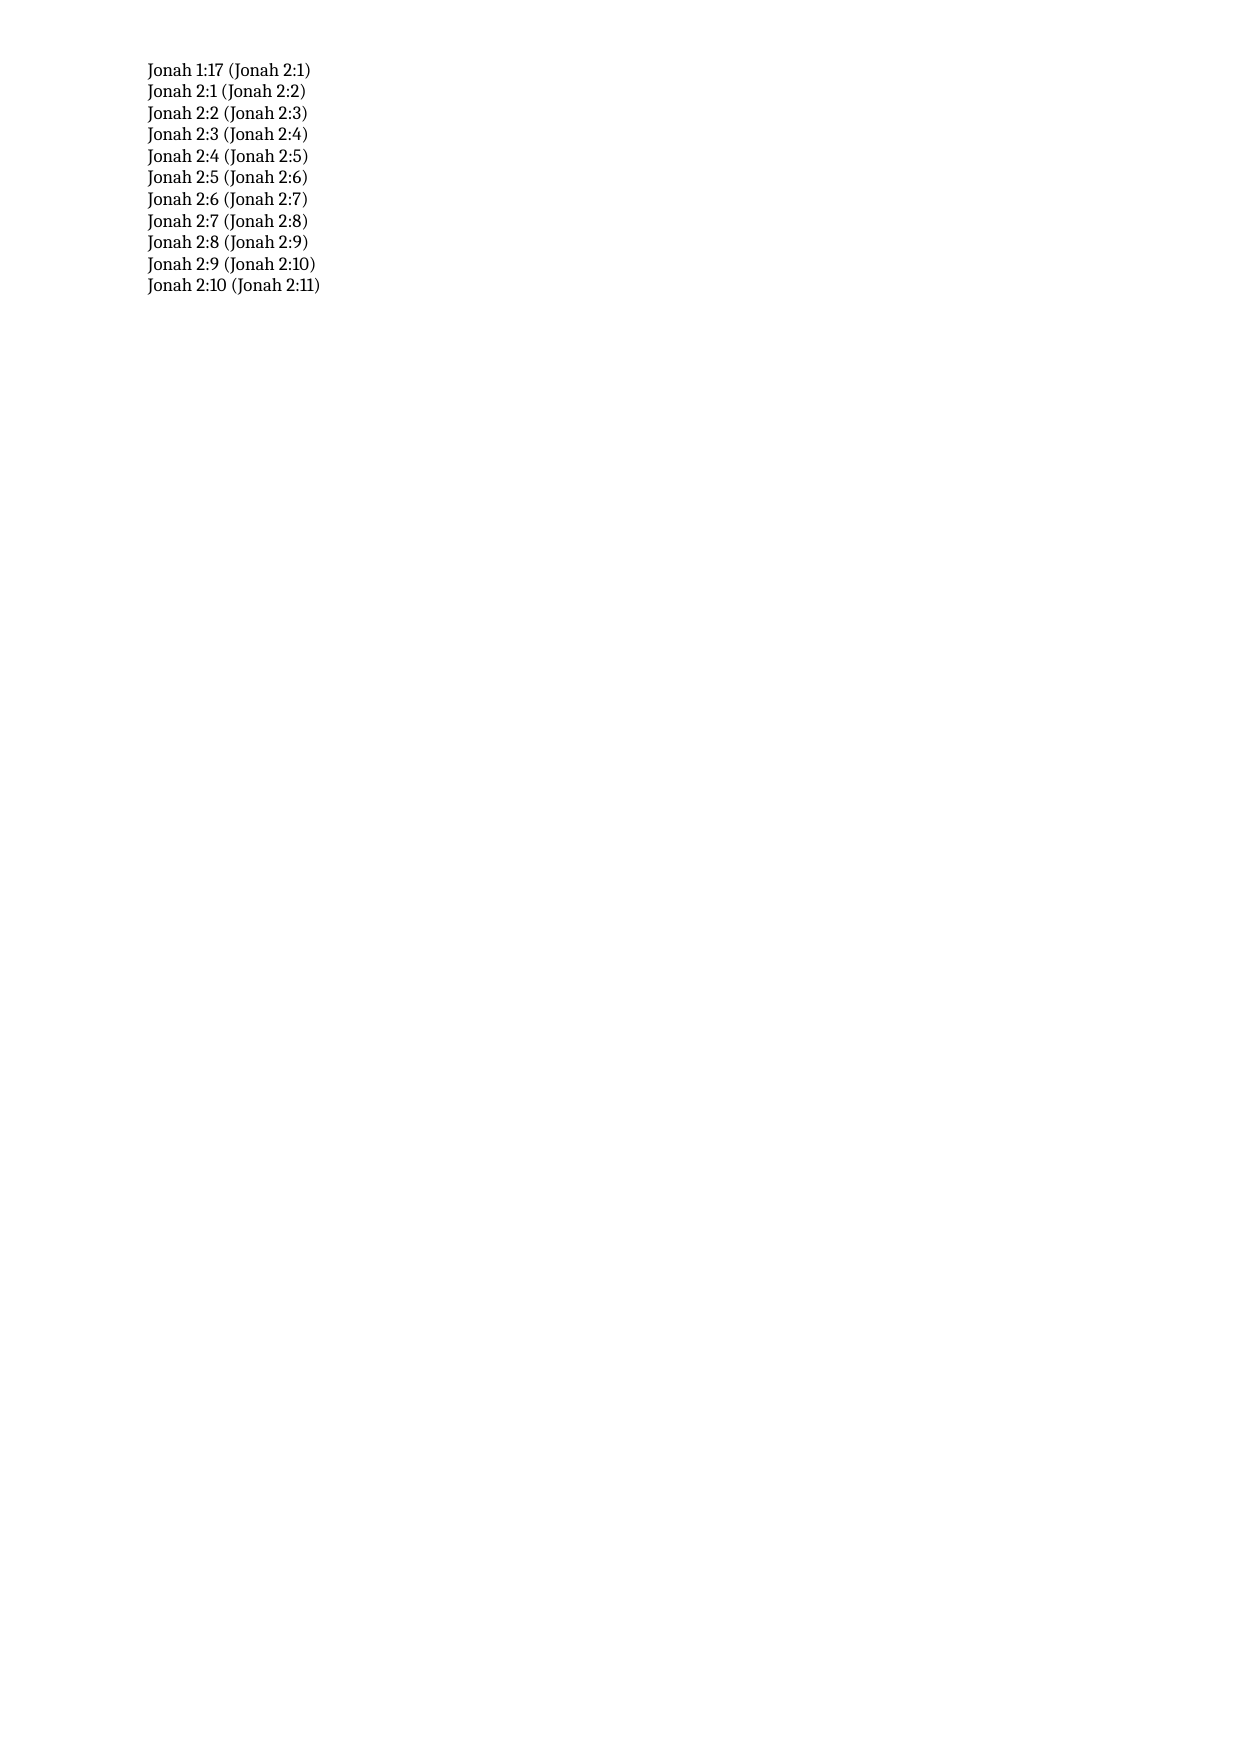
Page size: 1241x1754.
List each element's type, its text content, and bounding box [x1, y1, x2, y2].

text Jonah 2:9 (Jonah 2:10) [148, 253, 1093, 275]
text Jonah 2:3 (Jonah 2:4) [148, 124, 1093, 145]
text Jonah 2:10 (Jonah 2:11) [148, 275, 1093, 296]
text Jonah 1:17 (Jonah 2:1) [148, 59, 1093, 81]
text Jonah 2:8 (Jonah 2:9) [148, 232, 1093, 253]
text Jonah 2:2 (Jonah 2:3) [148, 102, 1093, 124]
text Jonah 2:6 (Jonah 2:7) [148, 188, 1093, 210]
text Jonah 2:5 (Jonah 2:6) [148, 167, 1093, 188]
text Jonah 2:1 (Jonah 2:2) [148, 81, 1093, 102]
text Jonah 2:4 (Jonah 2:5) [148, 145, 1093, 167]
text Jonah 2:7 (Jonah 2:8) [148, 210, 1093, 232]
